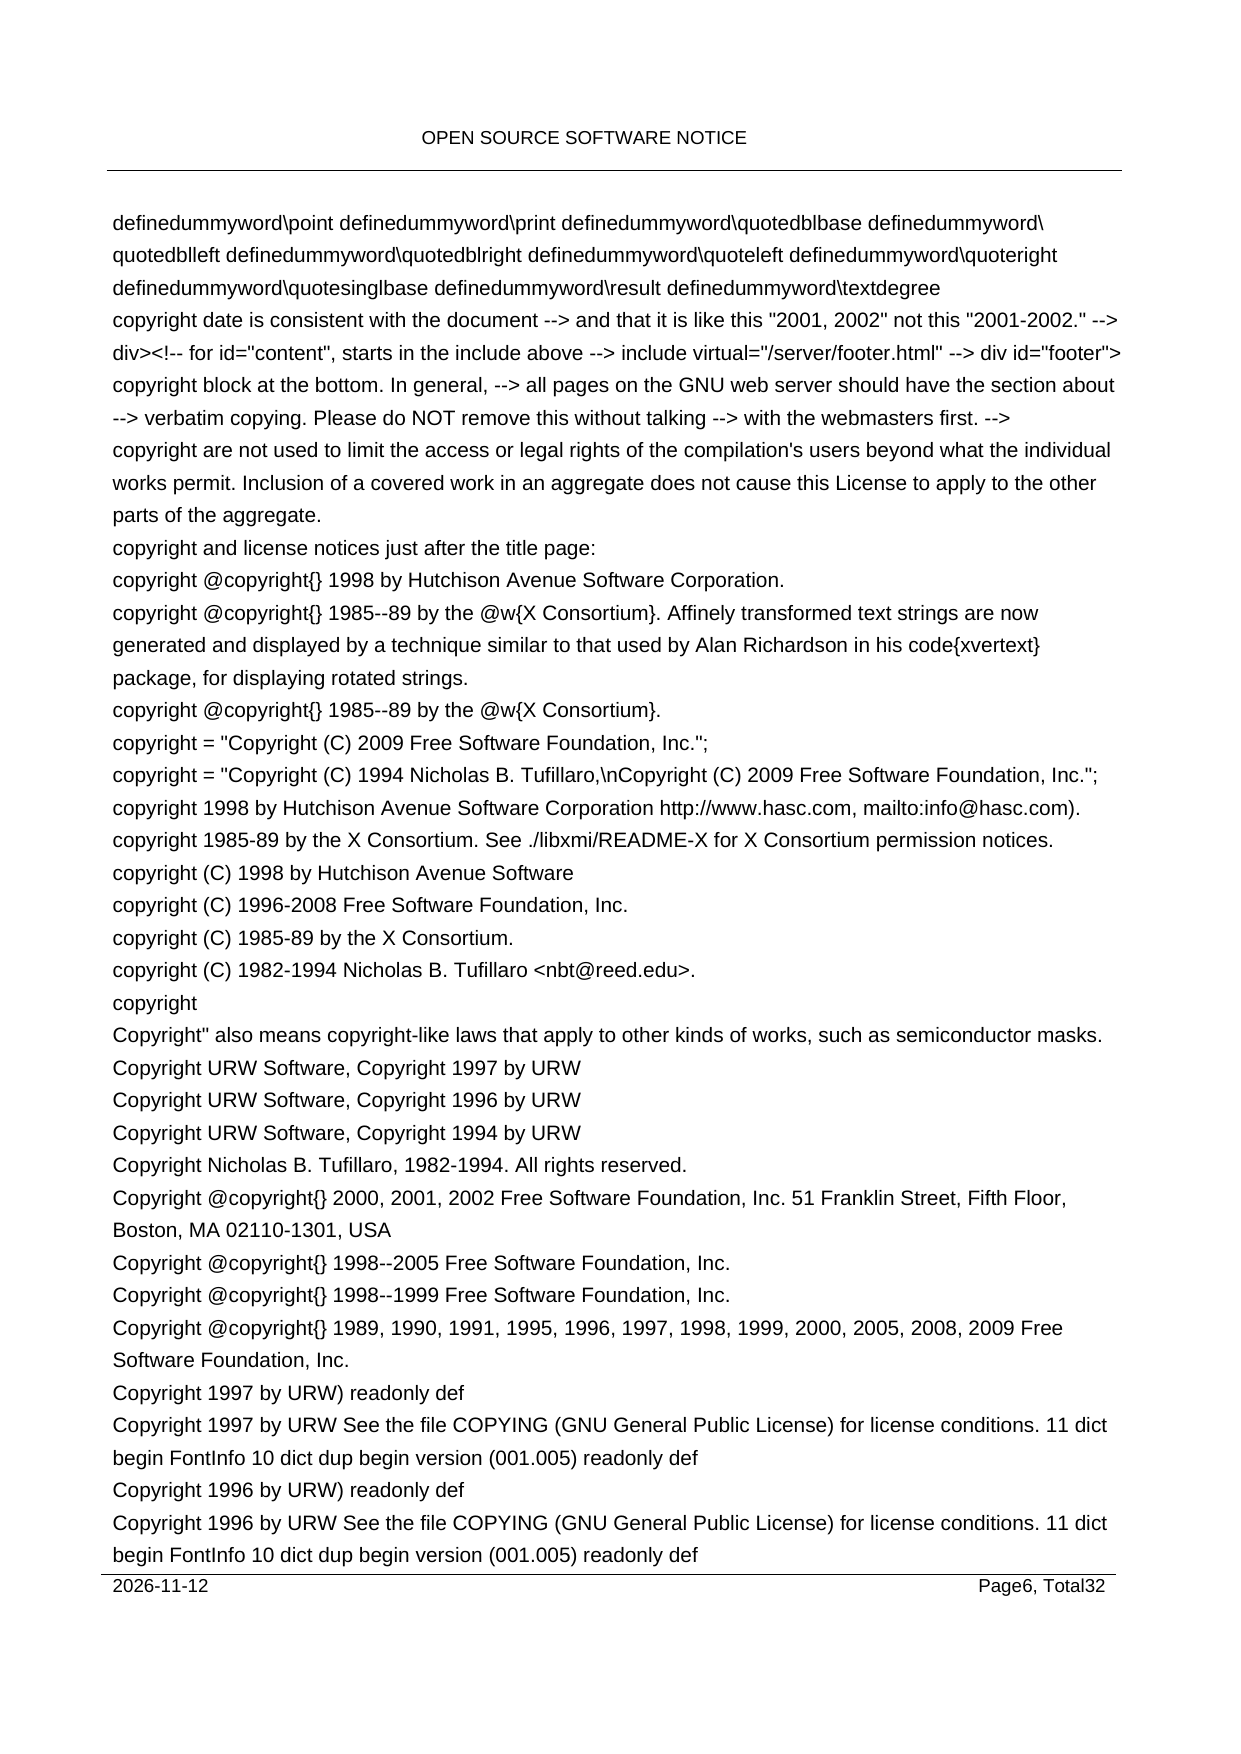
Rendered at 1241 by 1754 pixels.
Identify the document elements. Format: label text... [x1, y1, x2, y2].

text copyright are not used to limit the access or legal rights of the compilation's users beyond what the individual works permit. Inclusion of a covered work in an aggregate does not cause this License to apply to the other parts of the aggregate. [112, 434, 1128, 531]
text Copyright 1997 by URW) readonly def [112, 1376, 1128, 1409]
text Copyright 1997 by URW See the file COPYING (GNU General Public License) for license conditions. 11 dict begin FontInfo 10 dict dup begin version (001.005) readonly def [112, 1409, 1128, 1474]
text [112, 206, 1128, 304]
text copyright 1998 by Hutchison Avenue Software Corporation http://www.hasc.com, mailto:info@hasc.com). [112, 791, 1128, 824]
text copyright date is consistent with the document --> and that it is like this "2001, 2002" not this "2001-2002." --> div><!-- for id="content", starts in the include above --> include virtual="/server/footer.html" --> div id="footer"> [112, 304, 1128, 369]
text Copyright URW Software, Copyright 1997 by URW [112, 1051, 1128, 1084]
text copyright (C) 1998 by Hutchison Avenue Software [112, 856, 1128, 889]
text Copyright @copyright{} 1998--1999 Free Software Foundation, Inc. [112, 1279, 1128, 1311]
text copyright @copyright{} 1985--89 by the @w{X Consortium}. [112, 694, 1128, 726]
text copyright @copyright{} 1985--89 by the @w{X Consortium}. Affinely transformed text strings are now generated and displayed by a technique similar to that used by Alan Richardson in his code{xvertext} package, for displaying rotated strings. [112, 596, 1128, 694]
text copyright 1985-89 by the X Consortium. See ./libxmi/README-X for X Consortium permission notices. [112, 824, 1128, 856]
text copyright [112, 986, 1128, 1019]
text Copyright @copyright{} 2000, 2001, 2002 Free Software Foundation, Inc. 51 Franklin Street, Fifth Floor, Boston, MA 02110-1301, USA [112, 1181, 1128, 1246]
text copyright (C) 1982-1994 Nicholas B. Tufillaro <nbt@reed.edu>. [112, 954, 1128, 986]
text copyright = "Copyright (C) 2009 Free Software Foundation, Inc."; [112, 726, 1128, 759]
text copyright block at the bottom. In general, --> all pages on the GNU web server should have the section about --> verbatim copying. Please do NOT remove this without talking --> with the webmasters first. --> [112, 369, 1128, 434]
text Copyright @copyright{} 1989, 1990, 1991, 1995, 1996, 1997, 1998, 1999, 2000, 2005, 2008, 2009 Free Software Foundation, Inc. [112, 1311, 1128, 1376]
text copyright = "Copyright (C) 1994 Nicholas B. Tufillaro,\nCopyright (C) 2009 Free Software Foundation, Inc."; [112, 759, 1128, 791]
text copyright @copyright{} 1998 by Hutchison Avenue Software Corporation. [112, 564, 1128, 596]
text copyright and license notices just after the title page: [112, 531, 1128, 564]
text Copyright @copyright{} 1998--2005 Free Software Foundation, Inc. [112, 1246, 1128, 1279]
text copyright (C) 1985-89 by the X Consortium. [112, 921, 1128, 954]
text Copyright 1996 by URW) readonly def [112, 1474, 1128, 1506]
text Copyright URW Software, Copyright 1996 by URW [112, 1084, 1128, 1116]
text Copyright URW Software, Copyright 1994 by URW [112, 1116, 1128, 1149]
text copyright (C) 1996-2008 Free Software Foundation, Inc. [112, 889, 1128, 921]
text Copyright Nicholas B. Tufillaro, 1982-1994. All rights reserved. [112, 1149, 1128, 1181]
text Copyright" also means copyright-like laws that apply to other kinds of works, such as semiconductor masks. [112, 1019, 1128, 1051]
text Copyright 1996 by URW See the file COPYING (GNU General Public License) for license conditions. 11 dict begin FontInfo 10 dict dup begin version (001.005) readonly def [112, 1506, 1128, 1571]
